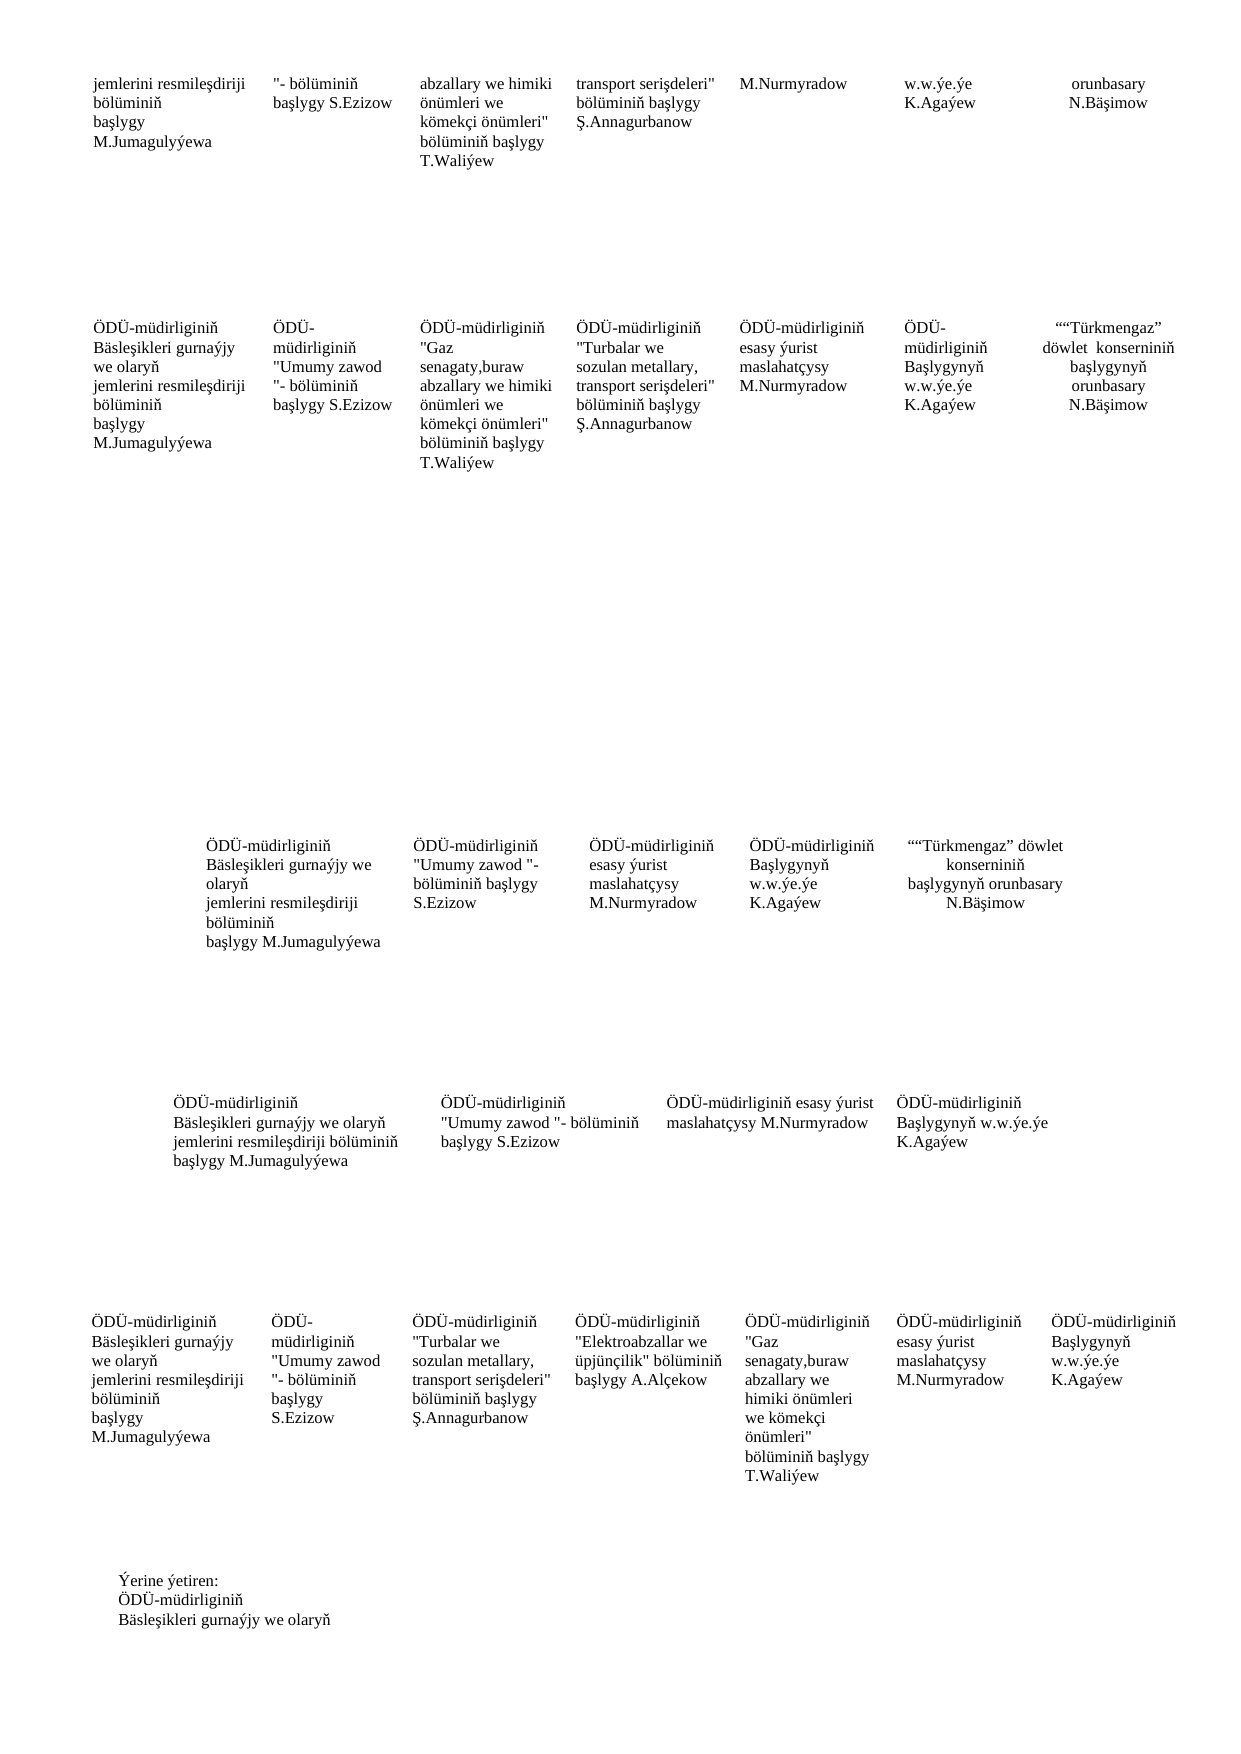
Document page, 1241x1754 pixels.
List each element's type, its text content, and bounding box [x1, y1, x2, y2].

table_header ÖDÜ-müdirliginiň "Umumy zawod "- bölüminiň başlygy S.Ezizow [262, 318, 408, 500]
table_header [893, 74, 1029, 198]
table_header ““Türkmengaz” döwlet konserniniň başlygynyň orunbasary N.Bäşimow [895, 836, 1075, 1017]
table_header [262, 74, 408, 198]
table_header ÖDÜ-müdirliginiň "Umumy zawod "- bölüminiň başlygy S.Ezizow [429, 1093, 655, 1279]
table_header ÖDÜ-müdirliginiň "Umumy zawod "- bölüminiň başlygy S.Ezizow [402, 836, 578, 1017]
table_header ÖDÜ-müdirliginiň "Turbalar we sozulan metallary, transport serişdeleri" bölüminiň başlygy Ş.Annagurbanow [401, 1312, 564, 1504]
table_header ÖDÜ-müdirliginiň Başlygynyň w.w.ýe.ýe K.Agaýew [738, 836, 895, 1017]
table_header ÖDÜ-müdirliginiň Bäsleşikleri gurnaýjy we olaryň jemlerini resmileşdiriji bölüminiň başlygy M.Jumagulyýewa [82, 318, 262, 500]
text ÖDÜ-müdirliginiň [118, 1590, 1152, 1609]
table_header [1029, 74, 1188, 198]
table_header ÖDÜ-müdirliginiň Bäsleşikleri gurnaýjy we olaryň jemlerini resmileşdiriji bölüminiň başlygy M.Jumagulyýewa [195, 836, 402, 1017]
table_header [82, 74, 262, 198]
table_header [565, 74, 728, 198]
table_header ÖDÜ-müdirliginiň esasy ýurist maslahatçysy M.Nurmyradow [655, 1093, 885, 1279]
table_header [409, 74, 565, 198]
table_header ÖDÜ-müdirliginiň "Turbalar we sozulan metallary, transport serişdeleri" bölüminiň başlygy Ş.Annagurbanow [565, 318, 728, 500]
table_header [728, 74, 893, 198]
table_header ÖDÜ-müdirliginiň Başlygynyň w.w.ýe.ýe K.Agaýew [893, 318, 1029, 500]
table_header ÖDÜ-müdirliginiň Bäsleşikleri gurnaýjy we olaryň jemlerini resmileşdiriji bölüminiň başlygy M.Jumagulyýewa [162, 1093, 429, 1279]
table_header ÖDÜ-müdirliginiň "Gaz senagaty,buraw abzallary we himiki önümleri we kömekçi önümleri" bölüminiň başlygy T.Waliýew [409, 318, 565, 500]
table_header ÖDÜ-müdirliginiň esasy ýurist maslahatçysy M.Nurmyradow [578, 836, 738, 1017]
table_header ÖDÜ-müdirliginiň Bäsleşikleri gurnaýjy we olaryň jemlerini resmileşdiriji bölüminiň başlygy M.Jumagulyýewa [80, 1312, 260, 1504]
table_header ÖDÜ-müdirliginiň "Gaz senagaty,buraw abzallary we himiki önümleri we kömekçi önümleri" bölüminiň başlygy T.Waliýew [734, 1312, 885, 1504]
table_header ““Türkmengaz” döwlet konserniniň başlygynyň orunbasary N.Bäşimow [1029, 318, 1188, 500]
text Ýerine ýetiren: [118, 1571, 1152, 1590]
table_header ÖDÜ-müdirliginiň "Umumy zawod "- bölüminiň başlygy S.Ezizow [260, 1312, 401, 1504]
table_header ÖDÜ-müdirliginiň Başlygynyň w.w.ýe.ýe K.Agaýew [1040, 1312, 1190, 1504]
table_header ÖDÜ-müdirliginiň esasy ýurist maslahatçysy M.Nurmyradow [885, 1312, 1040, 1504]
table_header ÖDÜ-müdirliginiň esasy ýurist maslahatçysy M.Nurmyradow [728, 318, 893, 500]
text Bäsleşikleri gurnaýjy we olaryň [118, 1609, 1152, 1628]
table_header ÖDÜ-müdirliginiň Başlygynyň w.w.ýe.ýe K.Agaýew [885, 1093, 1108, 1279]
table_header ÖDÜ-müdirliginiň "Elektroabzallar we üpjünçilik" bölüminiň başlygy A.Alçekow [564, 1312, 733, 1504]
